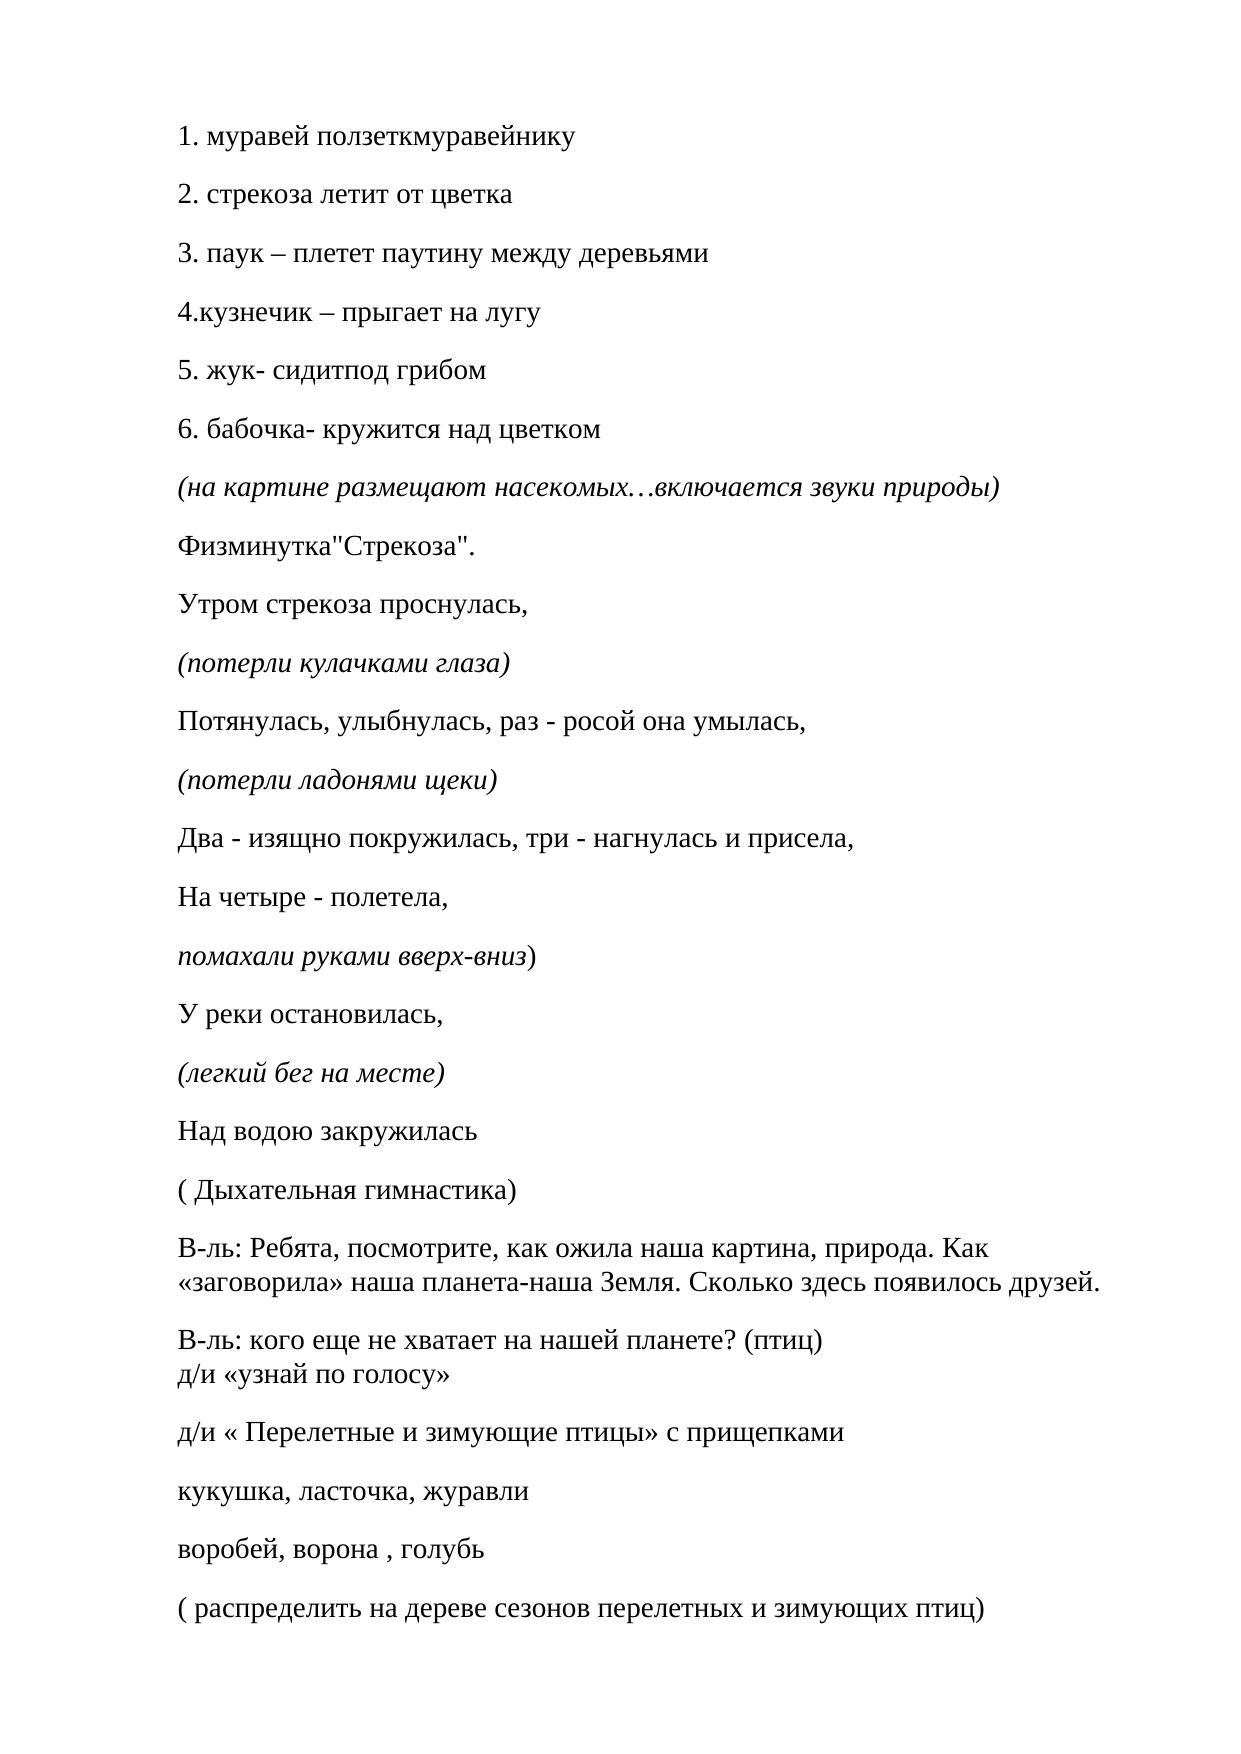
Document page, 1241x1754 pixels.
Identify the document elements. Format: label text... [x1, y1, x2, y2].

text Физминутка"Стрекоза". [177, 528, 1152, 561]
text 6. бабочка- кружится над цветком [177, 411, 1152, 444]
text В-ль: кого еще не хватает на нашей планете? (птиц) [177, 1322, 1152, 1356]
text д/и «узнай по голосу» [177, 1356, 1152, 1389]
text Потянулась, улыбнулась, раз - росой она умылась, [177, 703, 1152, 737]
text (легкий бег на месте) [177, 1055, 1152, 1088]
text На четыре - полетела, [177, 879, 1152, 913]
text (потерли ладонями щеки) [177, 762, 1152, 796]
text кукушка, ласточка, журавли [177, 1473, 1152, 1507]
text У реки остановилась, [177, 996, 1152, 1030]
text 2. стрекоза летит от цветка [177, 177, 1152, 210]
text 1. муравей ползеткмуравейнику [177, 118, 1152, 152]
text (потерли кулачками глаза) [177, 645, 1152, 678]
text (на картине размещают насекомых…включается звуки природы) [177, 469, 1152, 503]
text В-ль: Ребята, посмотрите, как ожила наша картина, природа. Как «заговорила» наша планета-наша Земля. Сколько здесь появилось друзей. [177, 1230, 1152, 1297]
text 4.кузнечик – прыгает на лугу [177, 294, 1152, 327]
text воробей, ворона , голубь [177, 1532, 1152, 1565]
text ( распределить на дереве сезонов перелетных и зимующих птиц) [177, 1590, 1152, 1624]
text Над водою закружилась [177, 1113, 1152, 1147]
text д/и « Перелетные и зимующие птицы» с прищепками [177, 1414, 1152, 1448]
text ( Дыхательная гимнастика) [177, 1172, 1152, 1205]
text 3. паук – плетет паутину между деревьями [177, 235, 1152, 269]
text Два - изящно покружилась, три - нагнулась и присела, [177, 821, 1152, 854]
text помахали руками вверх-вниз) [177, 938, 1152, 971]
text Утром стрекоза проснулась, [177, 586, 1152, 620]
text 5. жук- сидитпод грибом [177, 352, 1152, 386]
